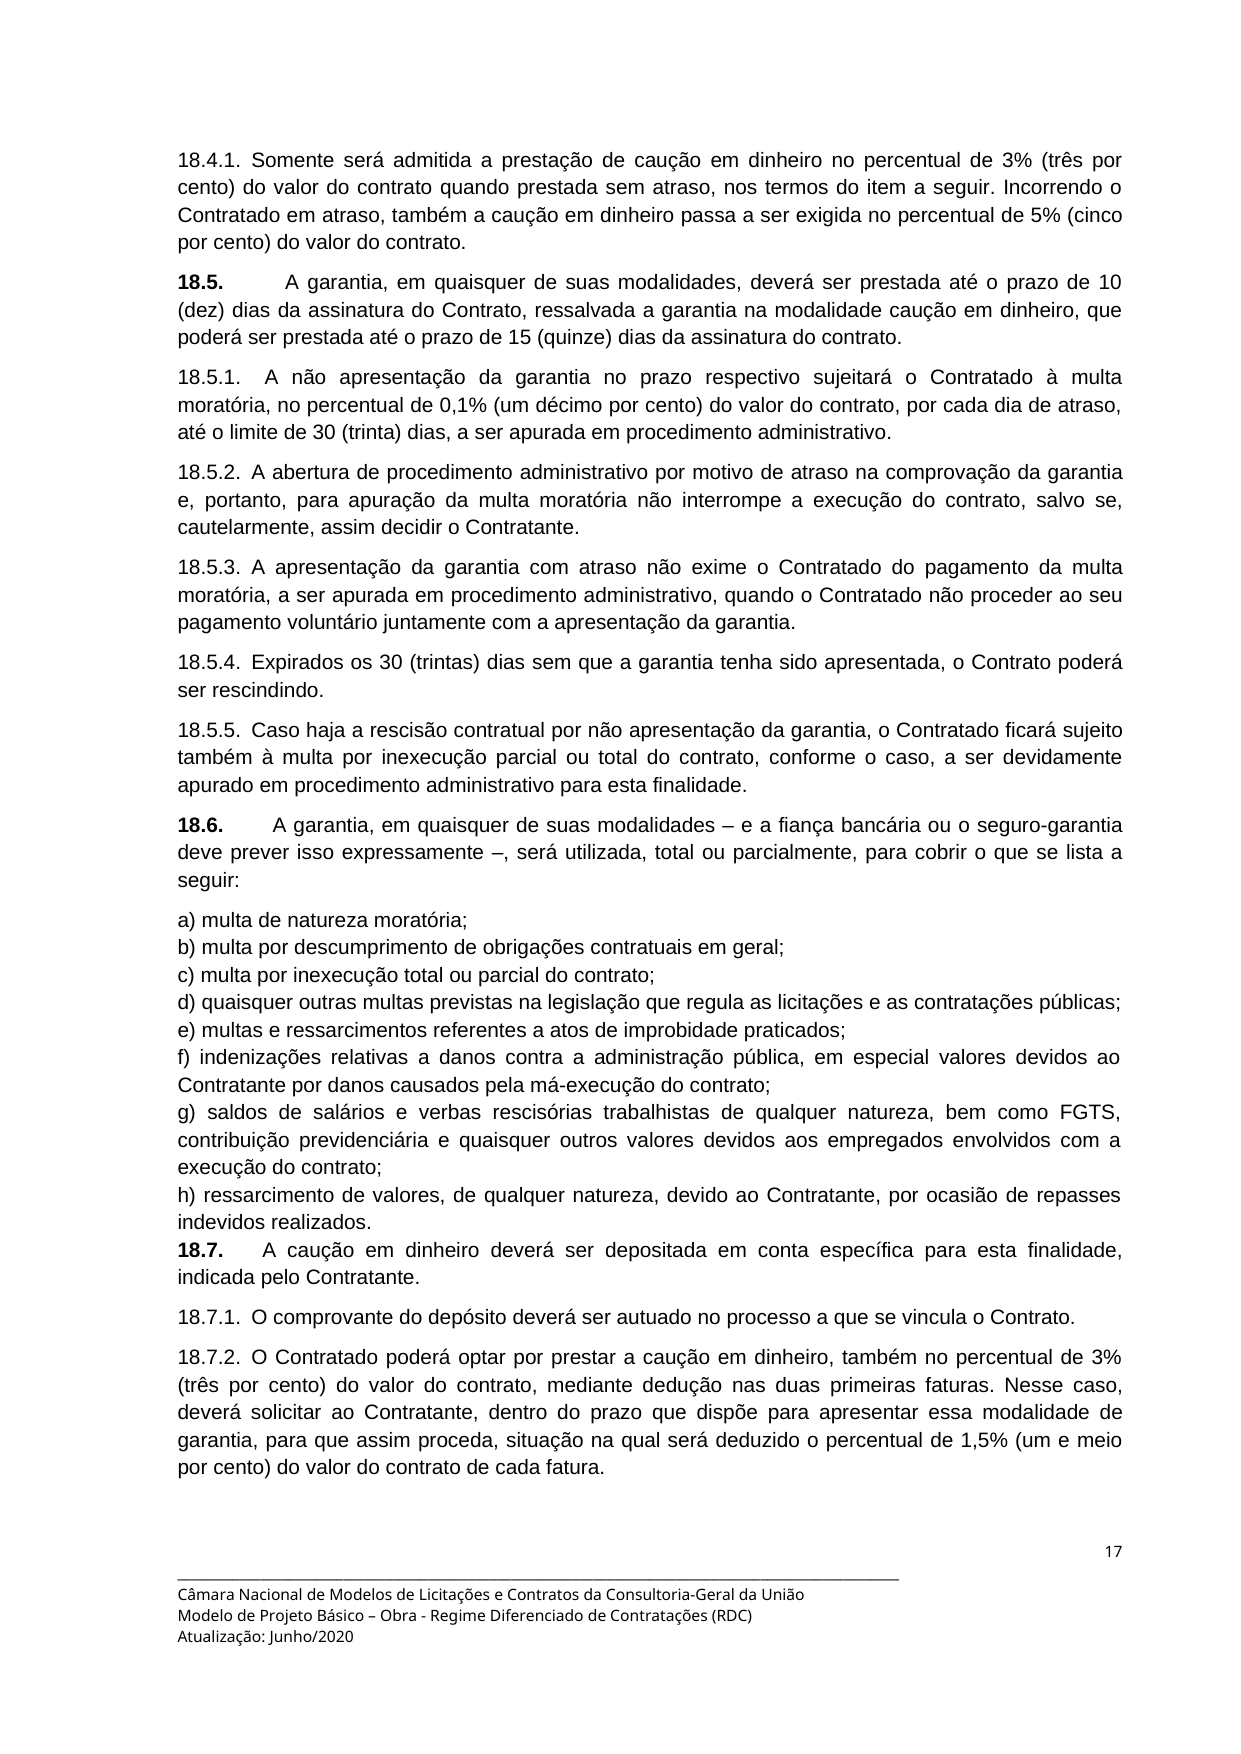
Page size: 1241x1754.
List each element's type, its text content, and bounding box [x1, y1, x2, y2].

text c) multa por inexecução total ou parcial do contrato; [177, 963, 1122, 987]
list O Contratado poderá optar por prestar a caução em dinheiro, também no percentual de 3% (três por cento) do valor do contrato, mediante dedução nas duas primeiras faturas. Nesse caso, deverá solicitar ao Contratante, dentro do prazo que dispõe para apresentar essa modalidade de garantia, para que assim proceda, situação na qual será deduzido o percentual de 1,5% (um e meio por cento) do valor do contrato de cada fatura. [177, 1345, 1124, 1479]
list A abertura de procedimento administrativo por motivo de atraso na comprovação da garantia e, portanto, para apuração da multa moratória não interrompe a execução do contrato, salvo se, cautelarmente, assim decidir o Contratante. [177, 460, 1124, 539]
list Expirados os 30 (trintas) dias sem que a garantia tenha sido apresentada, o Contrato poderá ser rescindindo. [177, 650, 1124, 702]
list A caução em dinheiro deverá ser depositada em conta específica para esta finalidade, indicada pelo Contratante. [177, 1238, 1124, 1289]
text h) ressarcimento de valores, de qualquer natureza, devido ao Contratante, por ocasião de repasses indevidos realizados. [177, 1183, 1122, 1234]
list A garantia, em quaisquer de suas modalidades – e a fiança bancária ou o seguro-garantia deve prever isso expressamente –, será utilizada, total ou parcialmente, para cobrir o que se lista a seguir: [177, 813, 1124, 892]
text g) saldos de salários e verbas rescisórias trabalhistas de qualquer natureza, bem como FGTS, contribuição previdenciária e quaisquer outros valores devidos aos empregados envolvidos com a execução do contrato; [177, 1100, 1122, 1179]
text a) multa de natureza moratória; [177, 908, 1122, 932]
list Somente será admitida a prestação de caução em dinheiro no percentual de 3% (três por cento) do valor do contrato quando prestada sem atraso, nos termos do item a seguir. Incorrendo o Contratado em atraso, também a caução em dinheiro passa a ser exigida no percentual de 5% (cinco por cento) do valor do contrato. [177, 148, 1124, 254]
text d) quaisquer outras multas previstas na legislação que regula as licitações e as contratações públicas; [177, 990, 1122, 1014]
list O comprovante do depósito deverá ser autuado no processo a que se vincula o Contrato. [177, 1305, 1124, 1329]
list Caso haja a rescisão contratual por não apresentação da garantia, o Contratado ficará sujeito também à multa por inexecução parcial ou total do contrato, conforme o caso, a ser devidamente apurado em procedimento administrativo para esta finalidade. [177, 718, 1124, 797]
list A não apresentação da garantia no prazo respectivo sujeitará o Contratado à multa moratória, no percentual de 0,1% (um décimo por cento) do valor do contrato, por cada dia de atraso, até o limite de 30 (trinta) dias, a ser apurada em procedimento administrativo. [177, 365, 1124, 444]
list A garantia, em quaisquer de suas modalidades, deverá ser prestada até o prazo de 10 (dez) dias da assinatura do Contrato, ressalvada a garantia na modalidade caução em dinheiro, que poderá ser prestada até o prazo de 15 (quinze) dias da assinatura do contrato. [177, 270, 1124, 349]
list A apresentação da garantia com atraso não exime o Contratado do pagamento da multa moratória, a ser apurada em procedimento administrativo, quando o Contratado não proceder ao seu pagamento voluntário juntamente com a apresentação da garantia. [177, 555, 1124, 634]
text e) multas e ressarcimentos referentes a atos de improbidade praticados; [177, 1018, 1122, 1042]
text b) multa por descumprimento de obrigações contratuais em geral; [177, 935, 1122, 959]
text f) indenizações relativas a danos contra a administração pública, em especial valores devidos ao Contratante por danos causados pela má-execução do contrato; [177, 1045, 1122, 1097]
